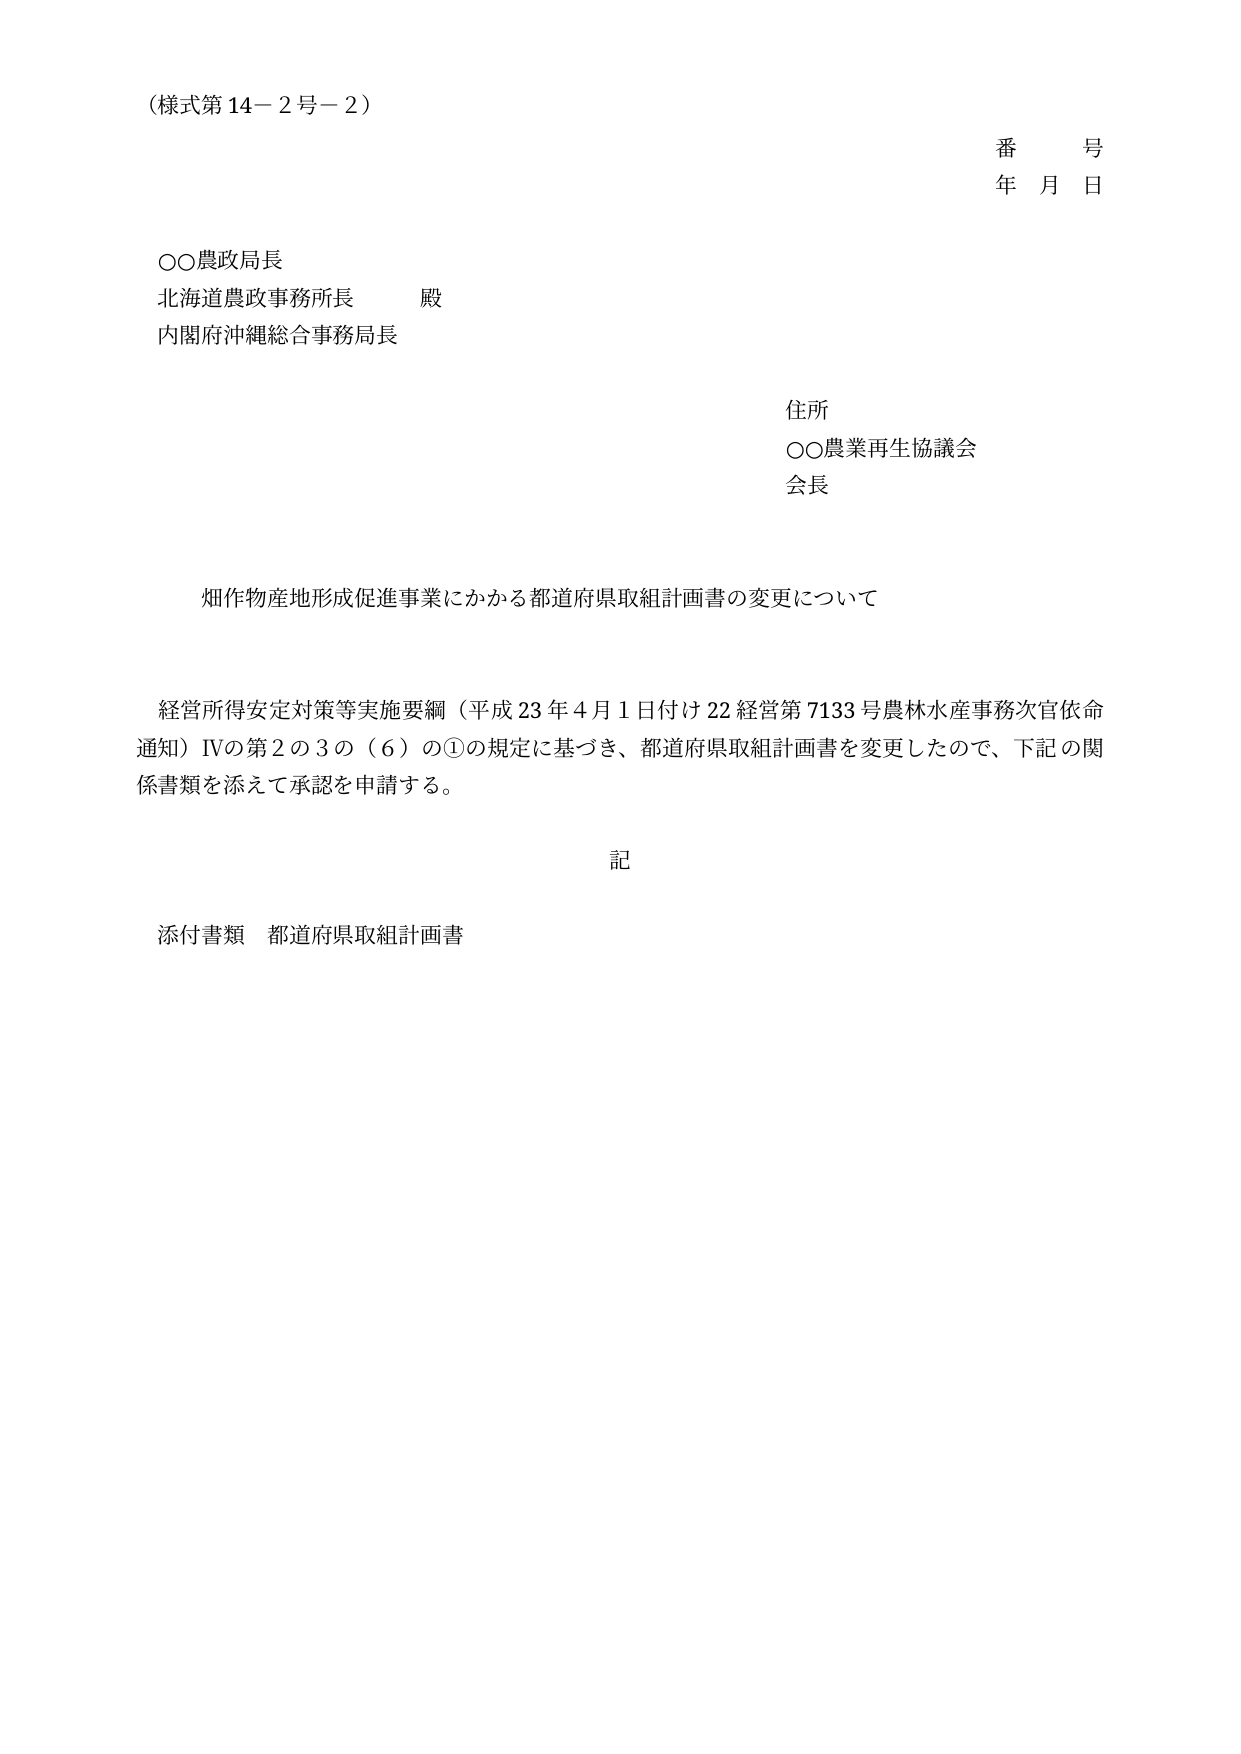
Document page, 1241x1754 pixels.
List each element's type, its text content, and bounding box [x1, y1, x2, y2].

text 北海道農政事務所長 殿 [136, 278, 1104, 316]
text 住所 [786, 391, 1104, 428]
text 番 号 [136, 128, 1104, 166]
text 経営所得安定対策等実施要綱（平成23年４月１日付け22経営第7133号農林水産事務次官依命通知）Ⅳの第２の３の（６）の①の規定に基づき、都道府県取組計画書を変更したので、下記の関係書類を添えて承認を申請する。 [136, 691, 1104, 803]
text 畑作物産地形成促進事業にかかる都道府県取組計画書の変更について [136, 578, 1104, 616]
subtitle 記 [136, 841, 1104, 878]
text ○○農業再生協議会 [786, 428, 1104, 466]
text 内閣府沖縄総合事務局長 [136, 316, 1104, 353]
text 会長 [786, 466, 1104, 503]
text 添付書類 都道府県取組計画書 [136, 916, 1104, 953]
text 年 月 日 [136, 166, 1104, 203]
text ○○農政局長 [136, 241, 1104, 278]
